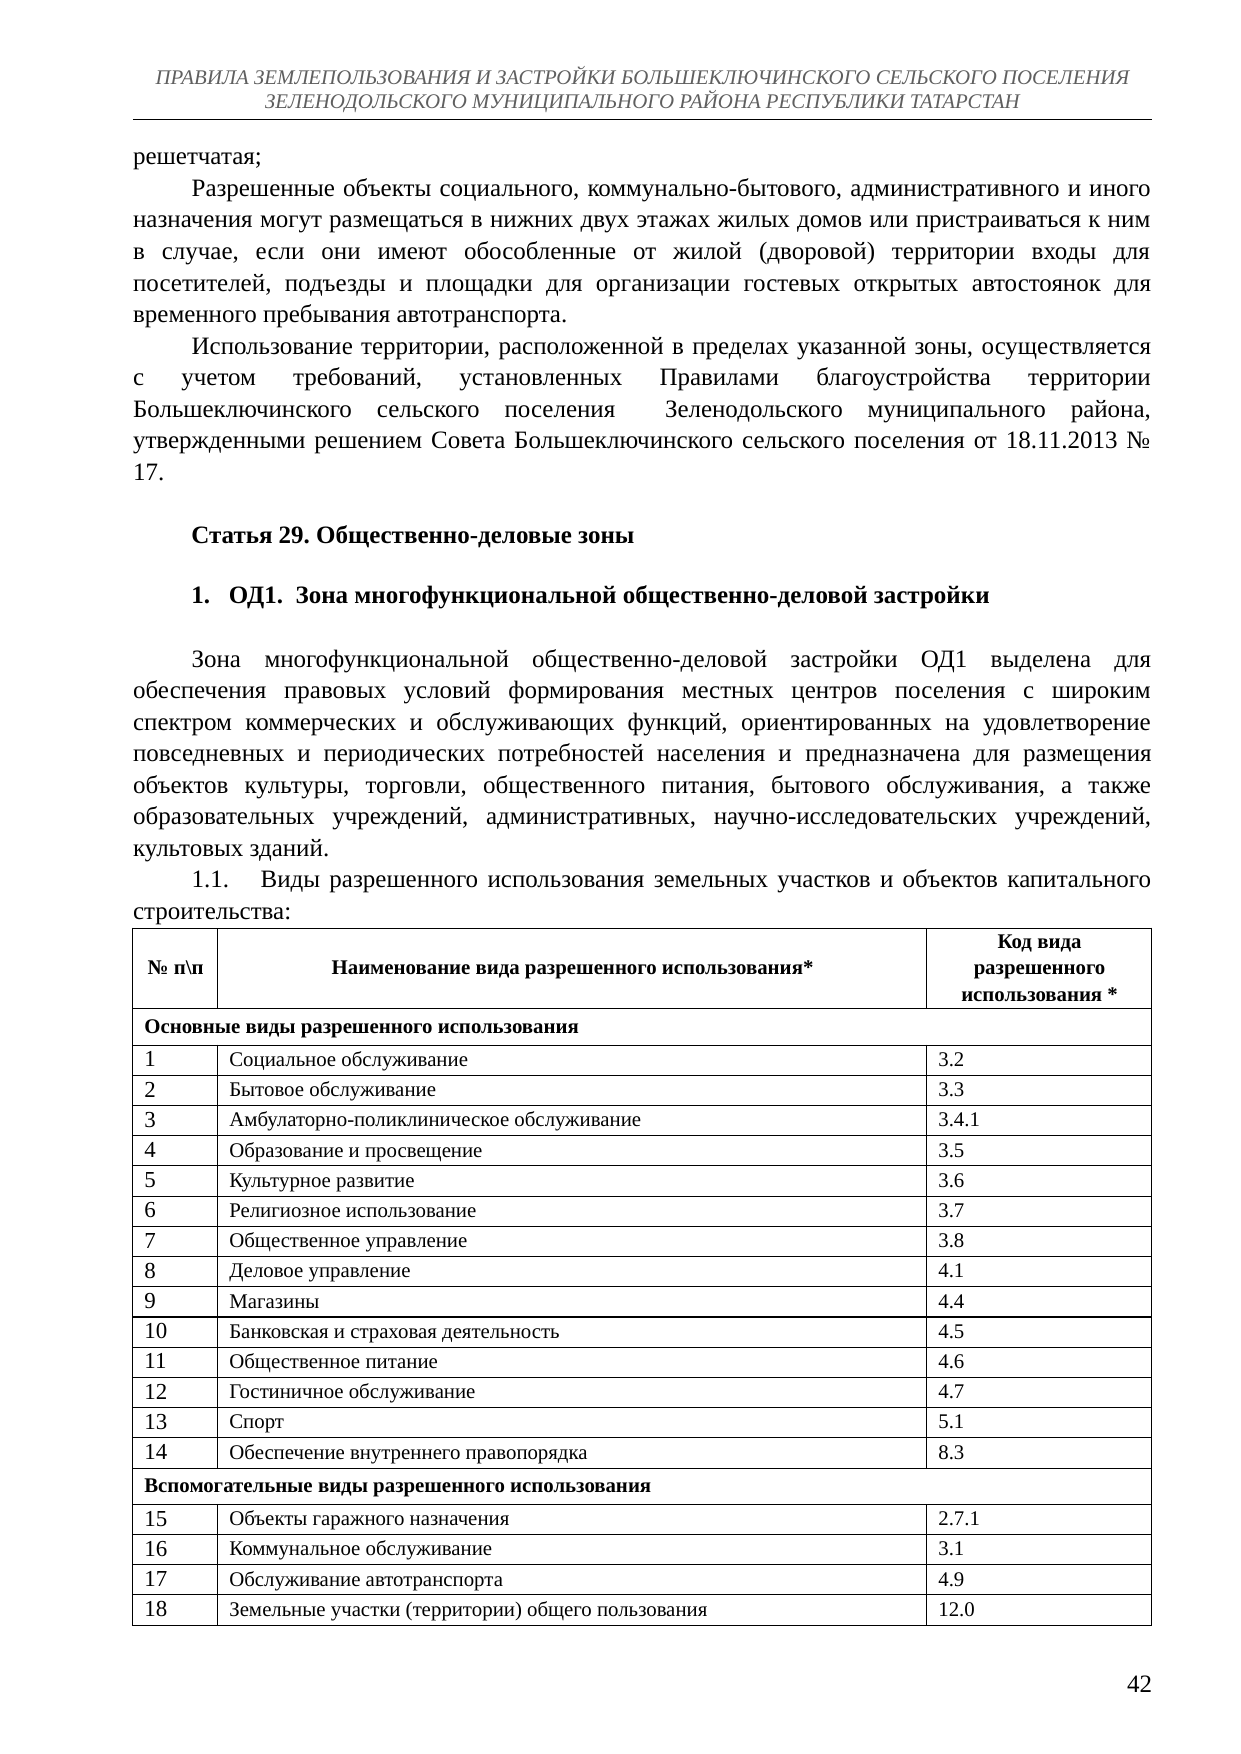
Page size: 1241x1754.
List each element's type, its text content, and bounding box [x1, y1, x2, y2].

table_cell 8.3 [927, 1438, 1151, 1467]
table_cell 3.4.1 [927, 1106, 1151, 1135]
table_cell 4.9 [927, 1565, 1151, 1594]
table_cell 3 [133, 1106, 217, 1135]
table_cell Обслуживание автотранспорта [218, 1565, 926, 1594]
table_cell 15 [133, 1505, 217, 1534]
table_cell Социальное обслуживание [218, 1046, 926, 1075]
list ОД1. Зона многофункциональной общественно-деловой застройки [191, 581, 1152, 609]
table_cell Культурное развитие [218, 1166, 926, 1196]
table_cell Основные виды разрешенного использования [133, 1009, 1151, 1044]
table_cell 4.7 [927, 1378, 1151, 1407]
list Зона многофункциональной общественно-деловой застройки ОД1 выделена для обеспечения правовых условий формирования местных центров поселения с широким спектром коммерческих и обслуживающих функций, ориентированных на удовлетворение повседневных и периодических потребностей населения и предназначена для размещения объектов культуры, торговли, общественного питания, бытового обслуживания, а также образовательных учреждений, административных, научно-исследовательских учреждений, культовых зданий. [133, 644, 1152, 862]
table_cell Магазины [218, 1287, 926, 1316]
table_cell 14 [133, 1438, 217, 1467]
table_cell 5 [133, 1166, 217, 1196]
table_cell 1 [133, 1046, 217, 1075]
table_cell Земельные участки (территории) общего пользования [218, 1595, 926, 1624]
table_cell 12 [133, 1378, 217, 1407]
table_cell 2.7.1 [927, 1505, 1151, 1534]
table_cell 3.5 [927, 1136, 1151, 1165]
table_header Код вида разрешенного использования * [927, 929, 1151, 1008]
table_cell 4.6 [927, 1348, 1151, 1377]
table_cell 16 [133, 1535, 217, 1564]
table_cell 6 [133, 1197, 217, 1226]
table_cell Коммунальное обслуживание [218, 1535, 926, 1564]
table_cell 3.1 [927, 1535, 1151, 1564]
table_cell 10 [133, 1318, 217, 1347]
table_cell Вспомогательные виды разрешенного использования [133, 1469, 1151, 1504]
table_header № п\п [133, 929, 217, 1008]
table_cell Религиозное использование [218, 1197, 926, 1226]
table_cell 3.7 [927, 1197, 1151, 1226]
table_cell Гостиничное обслуживание [218, 1378, 926, 1407]
table_cell 3.6 [927, 1166, 1151, 1196]
table_cell 18 [133, 1595, 217, 1624]
table_cell Объекты гаражного назначения [218, 1505, 926, 1534]
table_cell Обеспечение внутреннего правопорядка [218, 1438, 926, 1467]
table_cell 3.2 [927, 1046, 1151, 1075]
table_cell 4.4 [927, 1287, 1151, 1316]
table_cell 3.8 [927, 1227, 1151, 1256]
table_cell 13 [133, 1408, 217, 1437]
table_cell 9 [133, 1287, 217, 1316]
table_cell 12.0 [927, 1595, 1151, 1624]
table_cell 3.3 [927, 1076, 1151, 1105]
table_cell 7 [133, 1227, 217, 1256]
table_cell 2 [133, 1076, 217, 1105]
table_cell 5.1 [927, 1408, 1151, 1437]
table_cell 4 [133, 1136, 217, 1165]
list Виды разрешенного использования земельных участков и объектов капитального строительства: [133, 864, 1152, 925]
text Использование территории, расположенной в пределах указанной зоны, осуществляется с учетом требований, установленных Правилами благоустройства территории Большеключинского сельского поселения Зеленодольского муниципального района, утвержденными решением Совета Большеключинского сельского поселения от 18.11.2013 № 17. [133, 331, 1152, 486]
table_cell Банковская и страховая деятельность [218, 1318, 926, 1347]
table_cell 4.5 [927, 1318, 1151, 1347]
table_cell 17 [133, 1565, 217, 1594]
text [133, 141, 1152, 170]
list Разрешенные объекты социального, коммунально-бытового, административного и иного назначения могут размещаться в нижних двух этажах жилых домов или пристраиваться к ним в случае, если они имеют обособленные от жилой (дворовой) территории входы для посетителей, подъезды и площадки для организации гостевых открытых автостоянок для временного пребывания автотранспорта. [133, 173, 1152, 328]
table_cell Общественное питание [218, 1348, 926, 1377]
table_cell Спорт [218, 1408, 926, 1437]
subtitle Статья 29. Общественно-деловые зоны [133, 520, 1152, 549]
table_cell Бытовое обслуживание [218, 1076, 926, 1105]
table_cell Общественное управление [218, 1227, 926, 1256]
table_header Наименование вида разрешенного использования* [218, 929, 926, 1008]
table_cell 4.1 [927, 1257, 1151, 1286]
table_cell 11 [133, 1348, 217, 1377]
table_cell Деловое управление [218, 1257, 926, 1286]
table_cell Образование и просвещение [218, 1136, 926, 1165]
table_cell 8 [133, 1257, 217, 1286]
table_cell Амбулаторно-поликлиническое обслуживание [218, 1106, 926, 1135]
